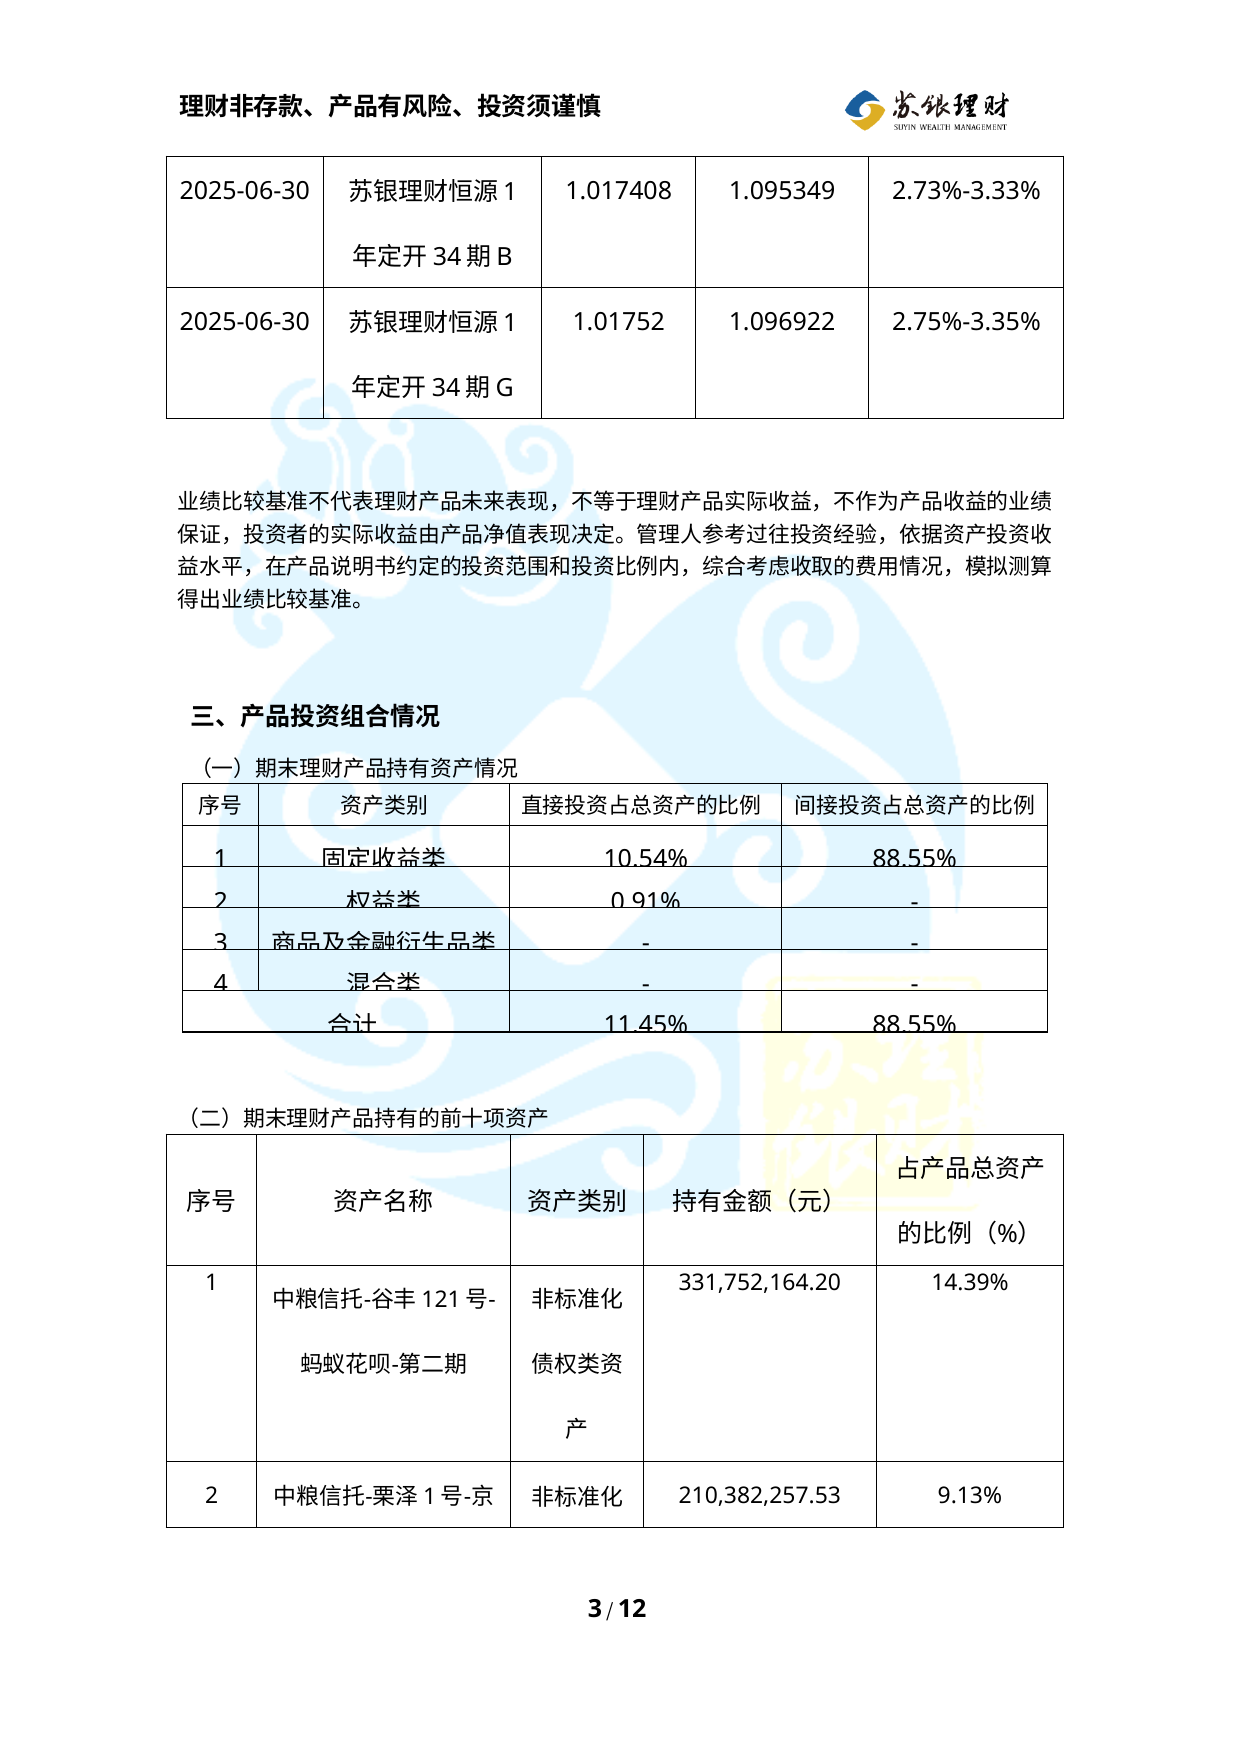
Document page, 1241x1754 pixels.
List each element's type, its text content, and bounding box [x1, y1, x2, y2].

table_cell 2 [183, 867, 258, 907]
table_cell 中粮信托-栗泽1号-京东金条 [257, 1462, 510, 1527]
table_cell 固定收益类 [259, 826, 509, 866]
table_cell 2.73%-3.33% [869, 157, 1063, 287]
table_cell 1 [183, 826, 258, 866]
table_cell 11.45% [510, 991, 781, 1031]
table_cell 9.13% [877, 1462, 1063, 1527]
table_header 占产品总资产的比例（%） [877, 1135, 1063, 1264]
table_cell - [782, 950, 1047, 990]
table_header 序号 [183, 784, 258, 824]
table_header 资产类别 [511, 1135, 643, 1264]
table_cell 混合类 [259, 950, 509, 990]
table_cell - [510, 950, 781, 990]
table_cell 2 [167, 1462, 256, 1527]
table_cell 权益类 [259, 867, 509, 907]
table_cell 1.095349 [696, 157, 868, 287]
text 业绩比较基准不代表理财产品未来表现，不等于理财产品实际收益，不作为产品收益的业绩保证，投资者的实际收益由产品净值表现决定。管理人参考过往投资经验，依据资产投资收益水平，在产品说明书约定的投资范围和投资比例内，综合考虑收取的费用情况，模拟测算得出业绩比较基准。 [177, 484, 1053, 614]
table_cell 4 [183, 950, 258, 990]
table_cell 合计 [183, 991, 509, 1031]
table_cell 非标准化债权类资产 [511, 1462, 643, 1527]
table_cell 2.75%-3.35% [869, 288, 1063, 418]
table_header 序号 [167, 1135, 256, 1264]
table_cell 中粮信托-谷丰121号-蚂蚁花呗-第二期 [257, 1266, 510, 1461]
table_cell 1.096922 [696, 288, 868, 418]
table_header 资产名称 [257, 1135, 510, 1264]
table_cell 苏银理财恒源1年定开34期G [324, 288, 541, 418]
table_cell 1.017408 [542, 157, 695, 287]
table_cell - [510, 908, 781, 949]
table_cell 2025-06-30 [167, 157, 323, 287]
table_cell 331,752,164.20 [644, 1266, 876, 1461]
table_cell 210,382,257.53 [644, 1462, 876, 1527]
table_cell 商品及金融衍生品类 [259, 908, 509, 949]
table_cell 10.54% [510, 826, 781, 866]
table_cell 1 [167, 1266, 256, 1461]
table_cell 非标准化债权类资产 [511, 1266, 643, 1461]
table_cell 2025-06-30 [167, 288, 323, 418]
table_header 资产类别 [259, 784, 509, 824]
table_cell 0.91% [510, 867, 781, 907]
table_header 间接投资占总资产的比例 [782, 784, 1047, 824]
table_cell 14.39% [877, 1266, 1063, 1461]
table_cell 88.55% [782, 991, 1047, 1031]
table_header 持有金额（元） [644, 1135, 876, 1264]
table_cell - [782, 867, 1047, 907]
table_cell 1.01752 [542, 288, 695, 418]
table_cell 88.55% [782, 826, 1047, 866]
picture [820, 72, 1039, 143]
subtitle （二）期末理财产品持有的前十项资产 [177, 1101, 1053, 1133]
subtitle （一）期末理财产品持有资产情况 [190, 751, 1053, 783]
subtitle 三、产品投资组合情况 [190, 682, 1053, 747]
table_cell 3 [183, 908, 258, 949]
table_cell 苏银理财恒源1年定开34期B [324, 157, 541, 287]
table_cell - [782, 908, 1047, 949]
table_header 直接投资占总资产的比例 [510, 784, 781, 824]
